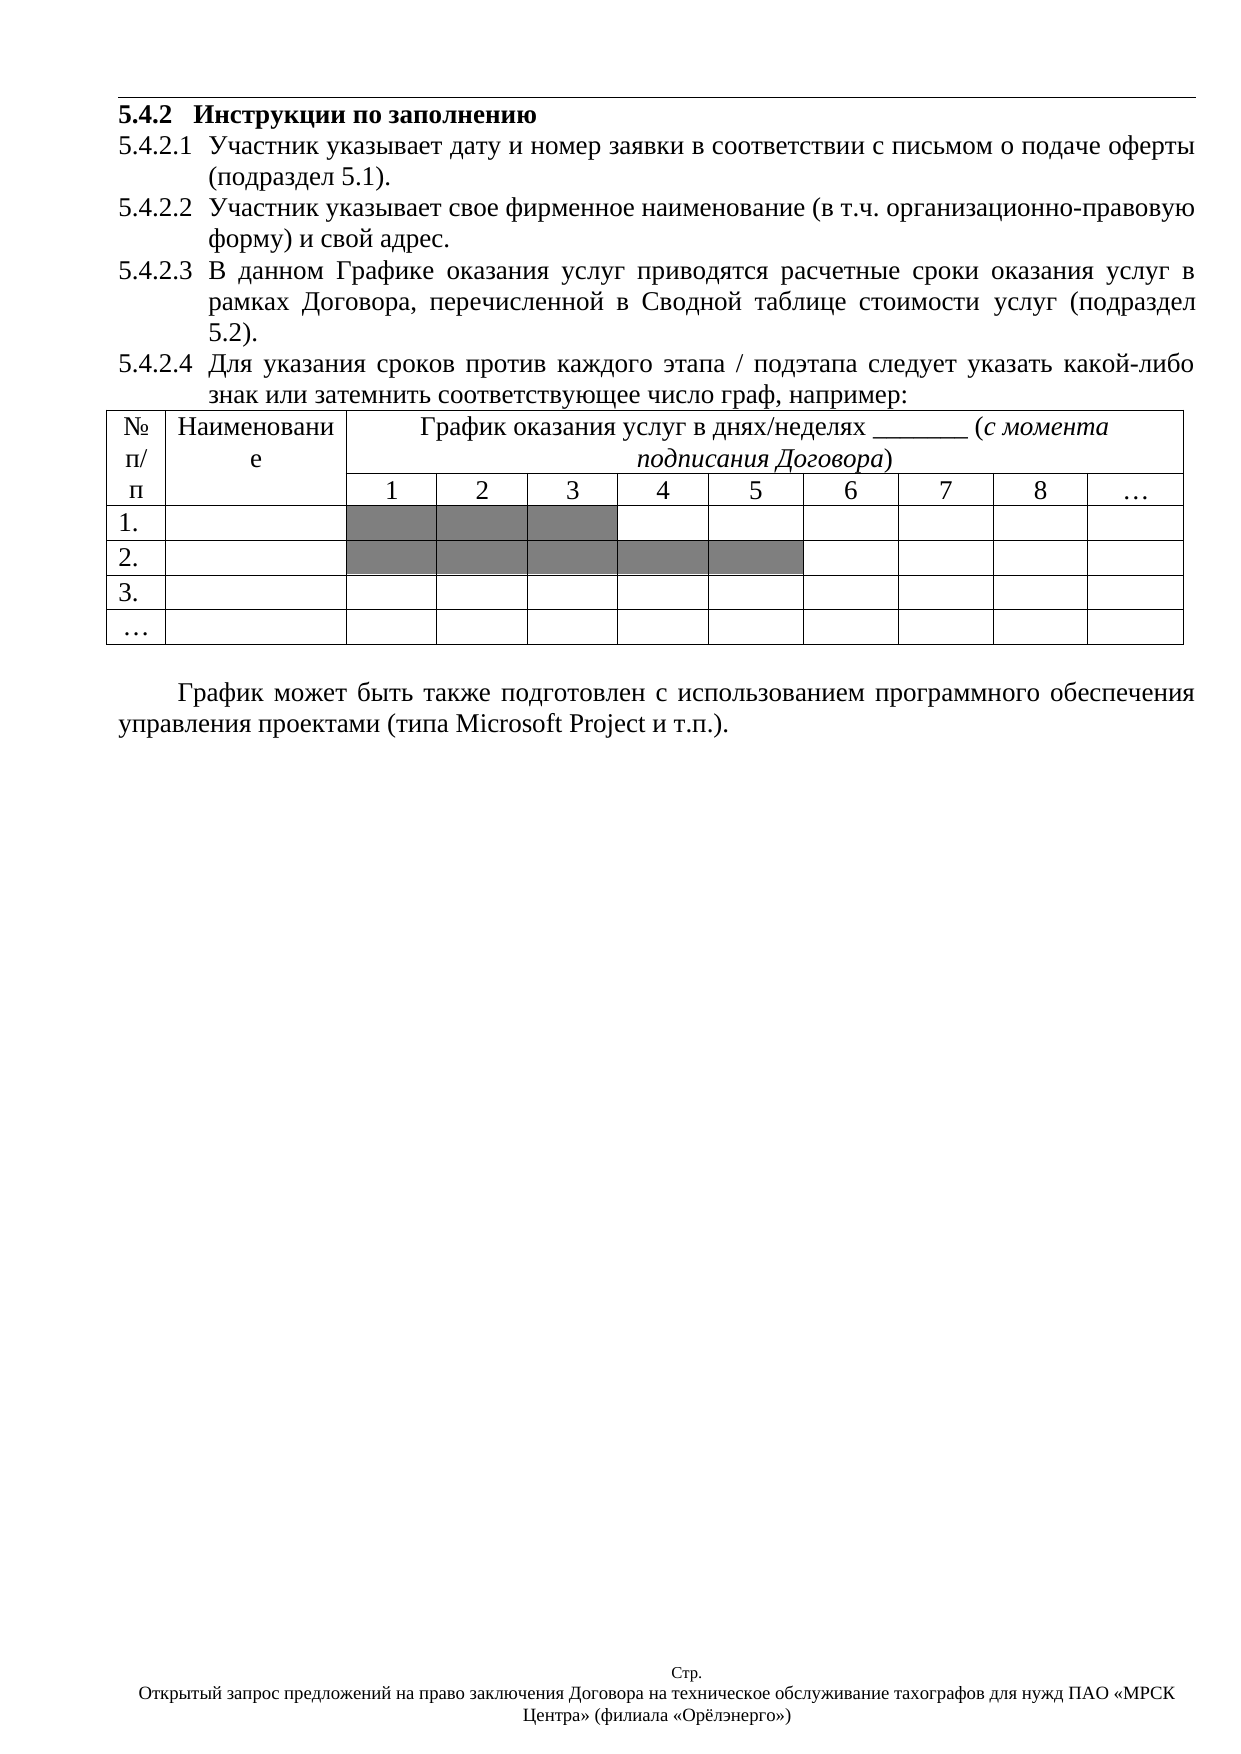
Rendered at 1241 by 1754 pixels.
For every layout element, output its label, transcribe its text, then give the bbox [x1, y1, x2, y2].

table_cell [1088, 506, 1183, 540]
table_cell [994, 610, 1087, 644]
table_cell [1088, 541, 1183, 574]
table_cell [804, 576, 898, 609]
table_cell [528, 541, 617, 574]
table_cell [107, 541, 165, 574]
table_cell [528, 610, 617, 644]
table_cell [618, 610, 708, 644]
table_cell [437, 576, 527, 609]
table_header График оказания услуг в днях/неделях _______ (с момента подписания Договора) [347, 411, 1183, 473]
table_cell [899, 541, 993, 574]
table_header № п/п [107, 411, 165, 505]
table_cell [709, 506, 803, 540]
table_cell [994, 576, 1087, 609]
table_cell 6 [804, 474, 898, 505]
table_cell [528, 576, 617, 609]
table_cell [107, 506, 165, 540]
table_cell 8 [994, 474, 1087, 505]
table_cell [709, 610, 803, 644]
table_cell [107, 576, 165, 609]
table_cell [618, 576, 708, 609]
table_cell … [107, 610, 165, 644]
text График может быть также подготовлен с использованием программного обеспечения управления проектами (типа Microsoft Project и т.п.). [118, 676, 1196, 739]
table_cell [618, 506, 708, 540]
table_cell [347, 506, 436, 540]
table_cell [994, 506, 1087, 540]
table_cell [1088, 576, 1183, 609]
table_cell [994, 541, 1087, 574]
table_cell 4 [618, 474, 708, 505]
table_cell [709, 541, 803, 574]
table_cell [1088, 610, 1183, 644]
table_cell [347, 610, 436, 644]
table_cell [166, 610, 346, 644]
table_cell [899, 506, 993, 540]
list Для указания сроков против каждого этапа / подэтапа следует указать какой-либо знак или затемнить соответствующее число граф, например: [118, 347, 1196, 409]
table_cell [899, 610, 993, 644]
table_cell [166, 506, 346, 540]
table_cell [804, 506, 898, 540]
table_header Наименование [166, 411, 346, 505]
list В данном Графике оказания услуг приводятся расчетные сроки оказания услуг в рамках Договора, перечисленной в Сводной таблице стоимости услуг (подраздел 5.2). [118, 254, 1196, 347]
table_cell [709, 576, 803, 609]
subtitle Инструкции по заполнению [118, 98, 1196, 129]
table_cell [437, 610, 527, 644]
table_cell [347, 541, 436, 574]
table_cell … [1088, 474, 1183, 505]
table_cell 1 [347, 474, 436, 505]
table_cell 5 [709, 474, 803, 505]
table_cell [347, 576, 436, 609]
table_cell [804, 541, 898, 574]
table_cell [437, 506, 527, 540]
list Участник указывает свое фирменное наименование (в т.ч. организационно-правовую форму) и свой адрес. [118, 191, 1196, 254]
table_cell [437, 541, 527, 574]
table_cell [528, 506, 617, 540]
table_cell [166, 576, 346, 609]
table_cell 3 [528, 474, 617, 505]
table_cell 2 [437, 474, 527, 505]
table_cell [618, 541, 708, 574]
list Участник указывает дату и номер заявки в соответствии с письмом о подаче оферты (подраздел 5.1). [118, 129, 1196, 191]
table_cell [166, 541, 346, 574]
table_cell [899, 576, 993, 609]
table_cell [804, 610, 898, 644]
table_cell 7 [899, 474, 993, 505]
